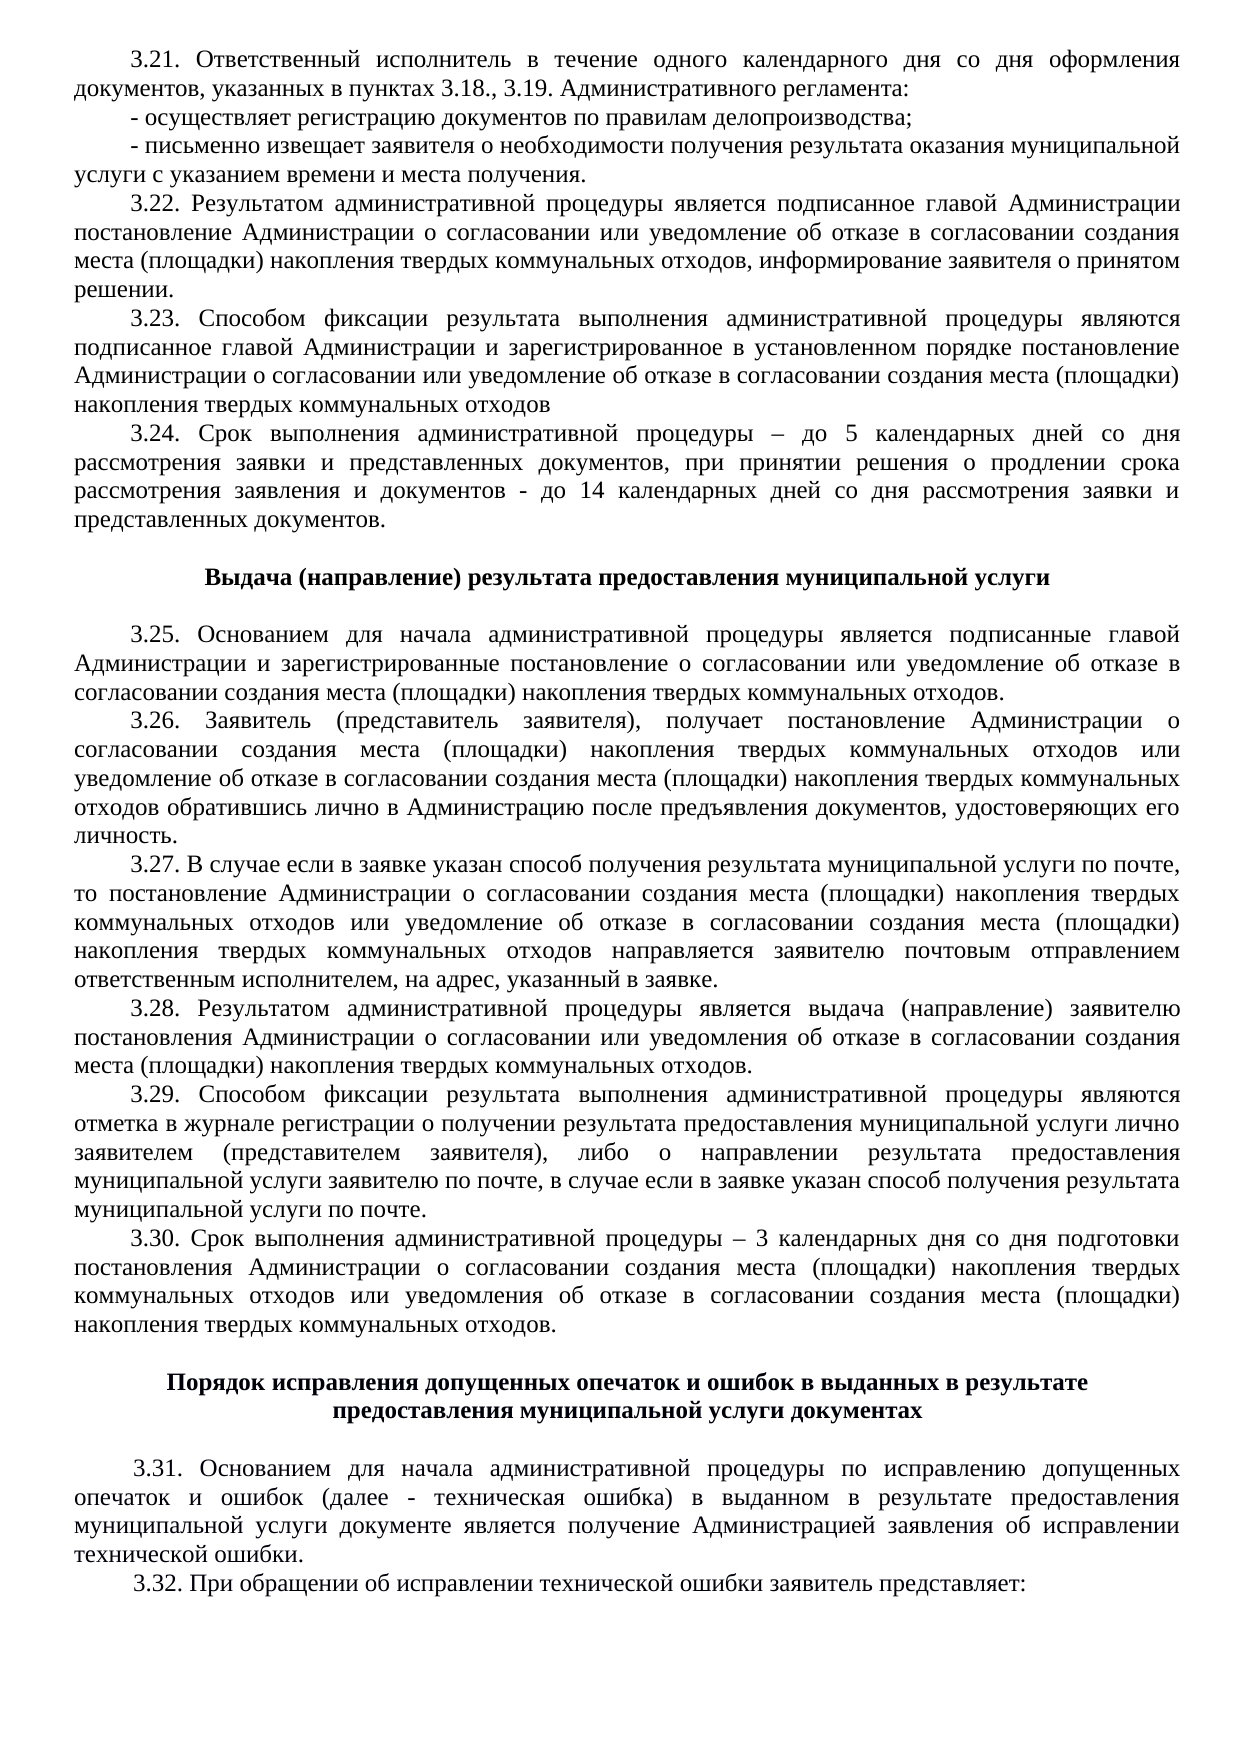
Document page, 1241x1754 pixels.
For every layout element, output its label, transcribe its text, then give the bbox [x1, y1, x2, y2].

text 3.24. Срок выполнения административной процедуры – до 5 календарных дней со дня рассмотрения заявки и представленных документов, при принятии решения о продлении срока рассмотрения заявления и документов - до 14 календарных дней со дня рассмотрения заявки и представленных документов. [74, 418, 1181, 533]
text 3.31. Основанием для начала административной процедуры по исправлению допущенных опечаток и ошибок (далее - техническая ошибка) в выданном в результате предоставления муниципальной услуги документе является получение Администрацией заявления об исправлении технической ошибки. [74, 1453, 1181, 1568]
text - письменно извещает заявителя о необходимости получения результата оказания муниципальной услуги с указанием времени и места получения. [74, 131, 1181, 188]
text 3.30. Срок выполнения административной процедуры – 3 календарных дня со дня подготовки постановления Администрации о согласовании создания места (площадки) накопления твердых коммунальных отходов или уведомления об отказе в согласовании создания места (площадки) накопления твердых коммунальных отходов. [74, 1223, 1181, 1338]
text Выдача (направление) результата предоставления муниципальной услуги [74, 562, 1181, 591]
text Порядок исправления допущенных опечаток и ошибок в выданных в результате предоставления муниципальной услуги документах [74, 1367, 1181, 1424]
text - осуществляет регистрацию документов по правилам делопроизводства; [74, 102, 1181, 131]
text 3.23. Способом фиксации результата выполнения административной процедуры являются подписанное главой Администрации и зарегистрированное в установленном порядке постановление Администрации о согласовании или уведомление об отказе в согласовании создания места (площадки) накопления твердых коммунальных отходов [74, 303, 1181, 418]
text 3.32. При обращении об исправлении технической ошибки заявитель представляет: [74, 1568, 1181, 1597]
text 3.22. Результатом административной процедуры является подписанное главой Администрации постановление Администрации о согласовании или уведомление об отказе в согласовании создания места (площадки) накопления твердых коммунальных отходов, информирование заявителя о принятом решении. [74, 188, 1181, 303]
text 3.25. Основанием для начала административной процедуры является подписанные главой Администрации и зарегистрированные постановление о согласовании или уведомление об отказе в согласовании создания места (площадки) накопления твердых коммунальных отходов. [74, 619, 1181, 706]
text 3.21. Ответственный исполнитель в течение одного календарного дня со дня оформления документов, указанных в пунктах 3.18., 3.19. Административного регламента: [74, 44, 1181, 102]
text 3.29. Способом фиксации результата выполнения административной процедуры являются отметка в журнале регистрации о получении результата предоставления муниципальной услуги лично заявителем (представителем заявителя), либо о направлении результата предоставления муниципальной услуги заявителю по почте, в случае если в заявке указан способ получения результата муниципальной услуги по почте. [74, 1079, 1181, 1223]
text 3.26. Заявитель (представитель заявителя), получает постановление Администрации о согласовании создания места (площадки) накопления твердых коммунальных отходов или уведомление об отказе в согласовании создания места (площадки) накопления твердых коммунальных отходов обратившись лично в Администрацию после предъявления документов, удостоверяющих его личность. [74, 706, 1181, 849]
text 3.27. В случае если в заявке указан способ получения результата муниципальной услуги по почте, то постановление Администрации о согласовании создания места (площадки) накопления твердых коммунальных отходов или уведомление об отказе в согласовании создания места (площадки) накопления твердых коммунальных отходов направляется заявителю почтовым отправлением ответственным исполнителем, на адрес, указанный в заявке. [74, 849, 1181, 993]
text 3.28. Результатом административной процедуры является выдача (направление) заявителю постановления Администрации о согласовании или уведомления об отказе в согласовании создания места (площадки) накопления твердых коммунальных отходов. [74, 993, 1181, 1079]
